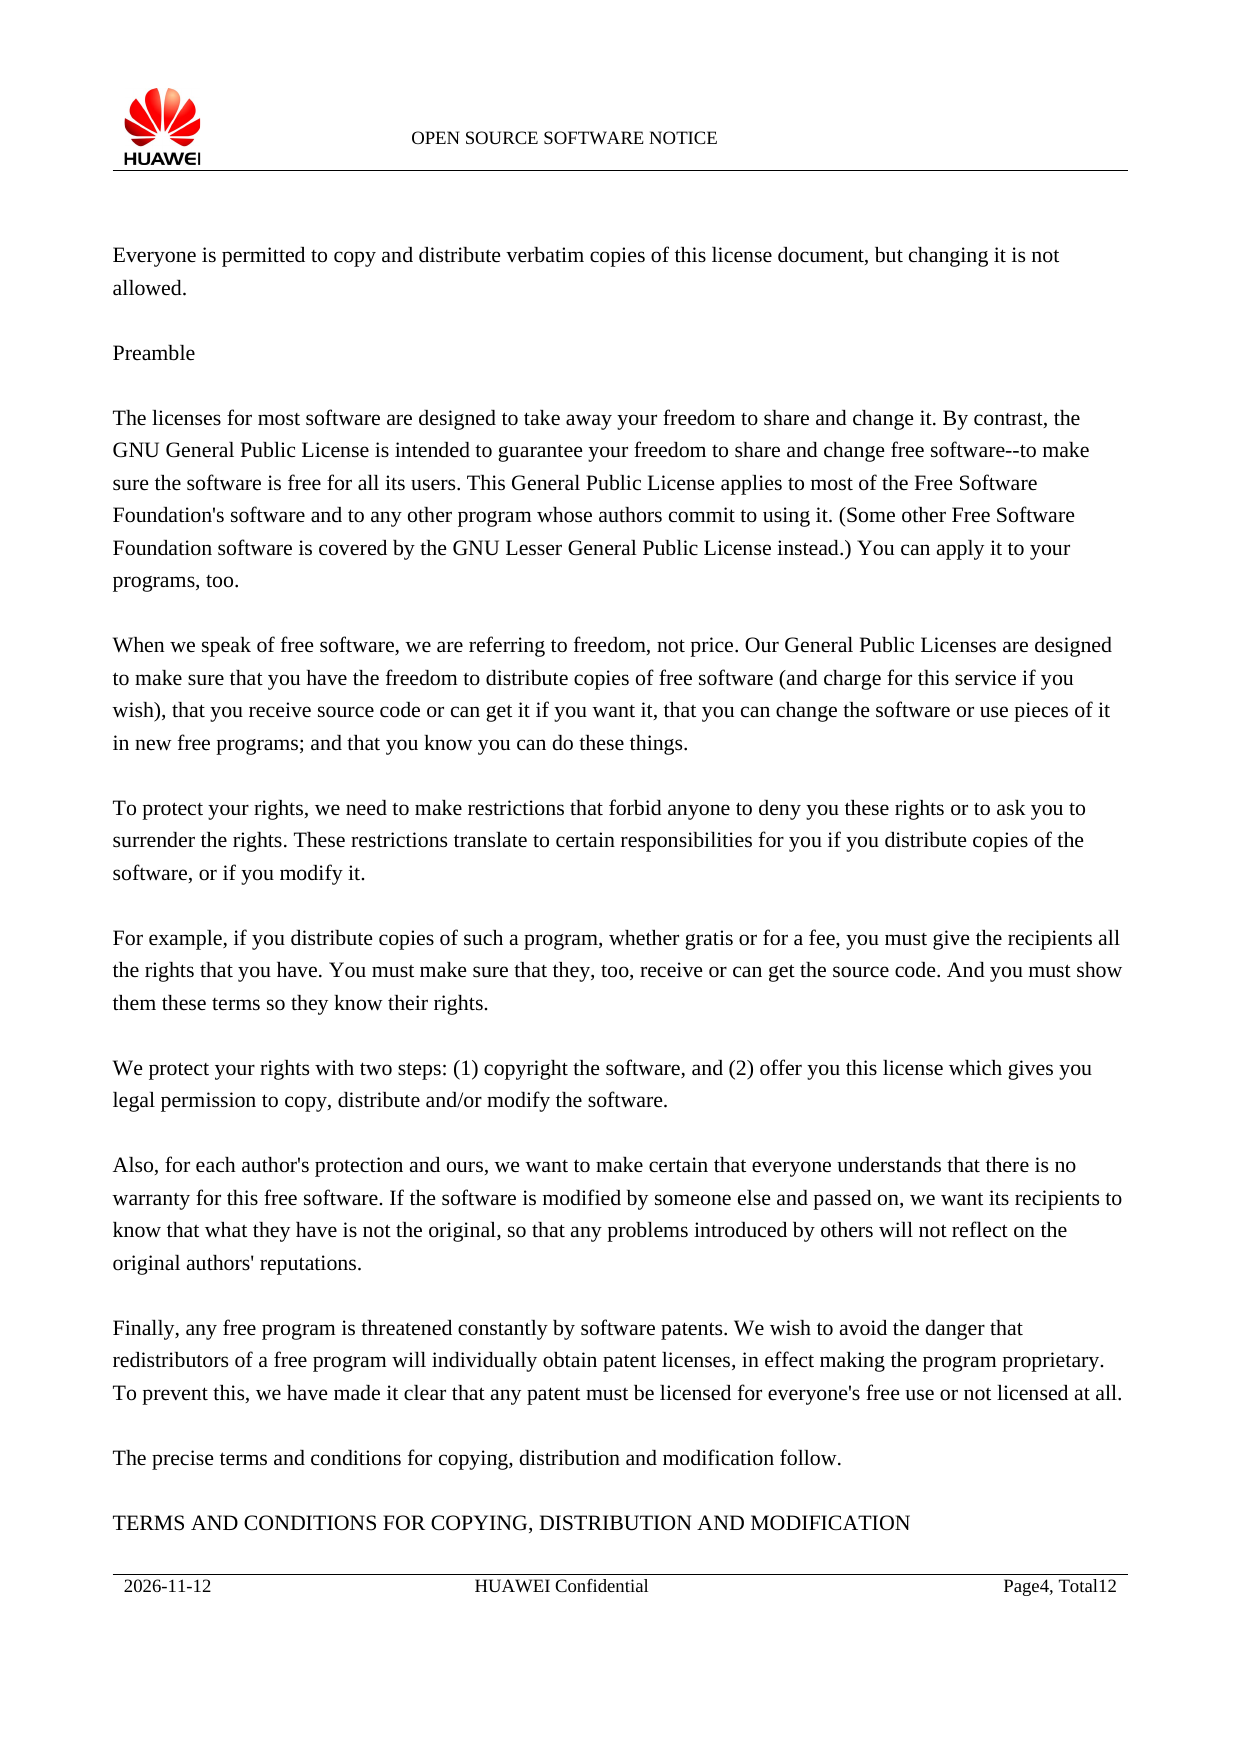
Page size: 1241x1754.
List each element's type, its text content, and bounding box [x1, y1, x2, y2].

picture [124, 88, 201, 165]
